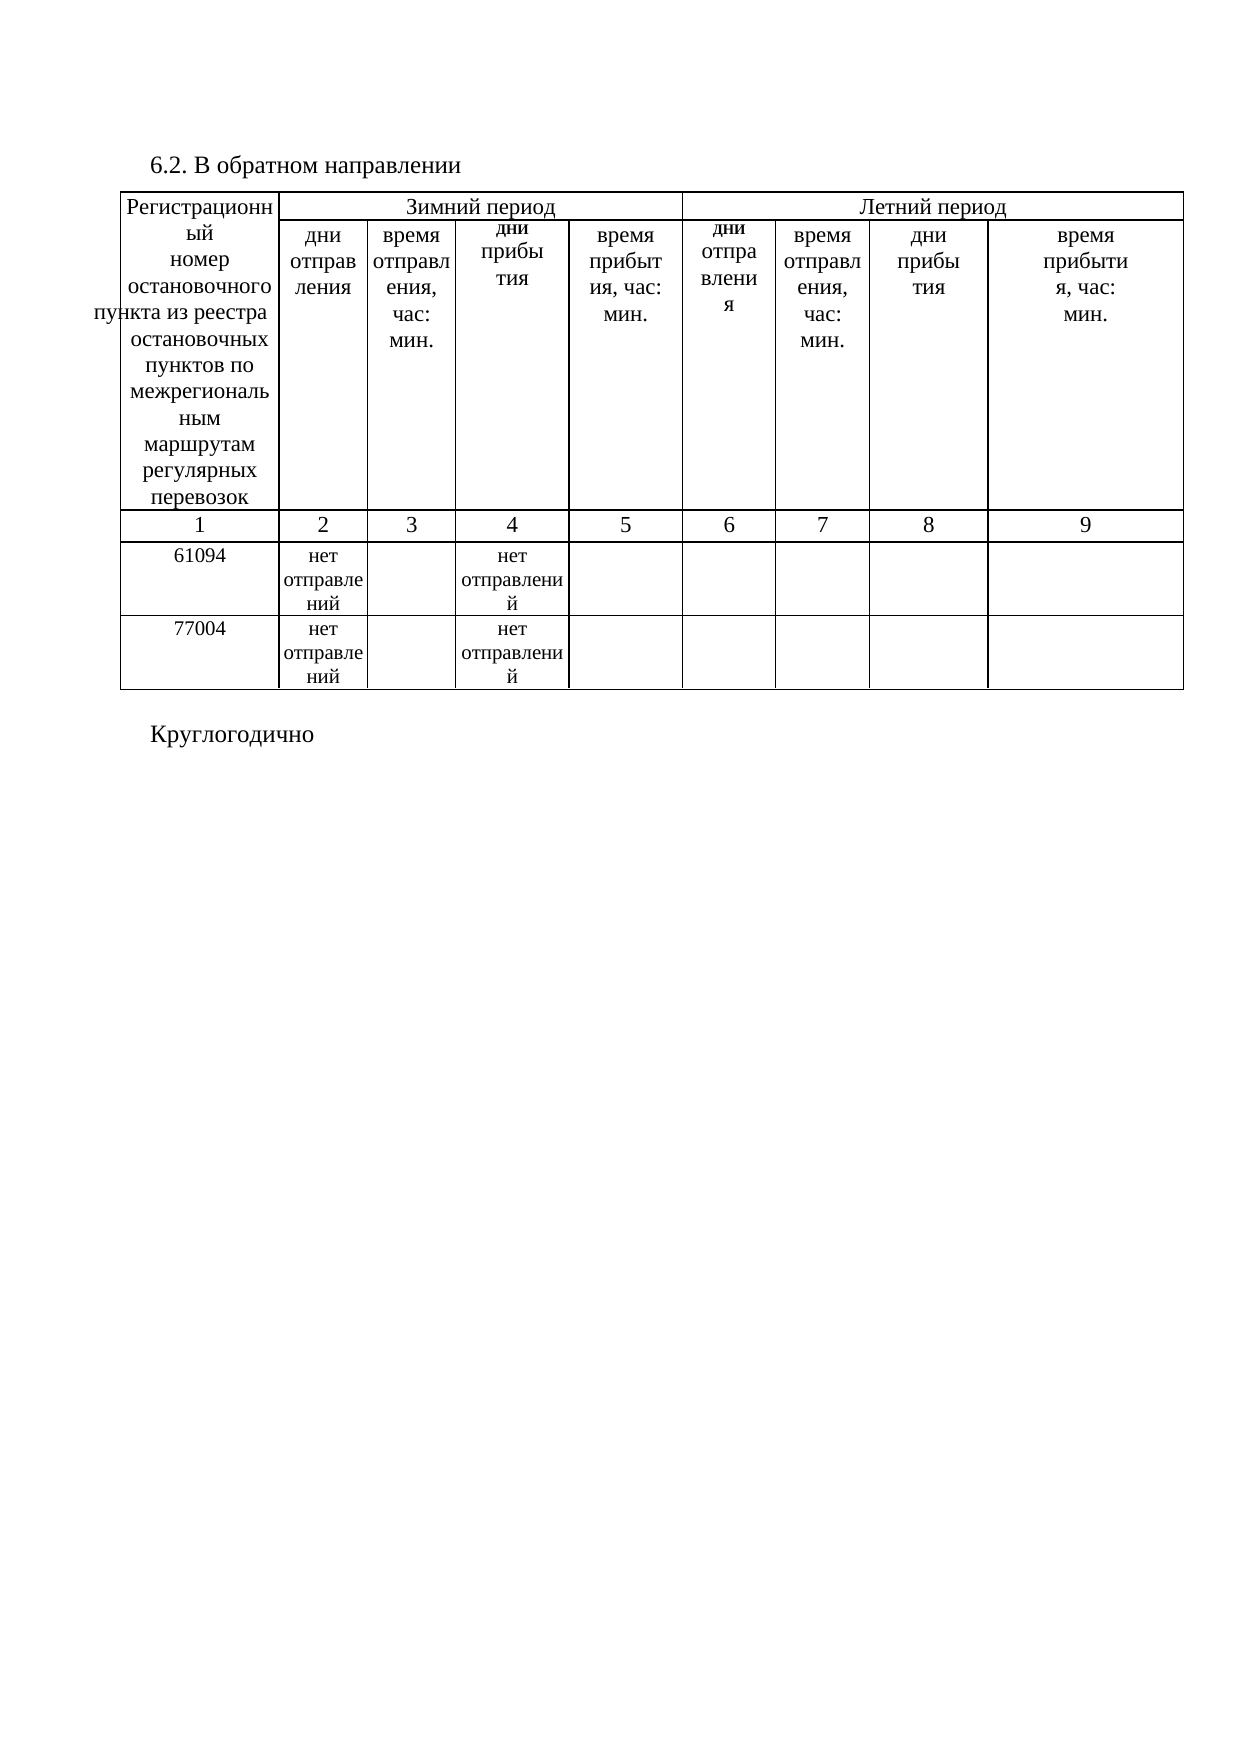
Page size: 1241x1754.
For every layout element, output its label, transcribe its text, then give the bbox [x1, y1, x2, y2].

table_cell 1 [121, 511, 278, 541]
table_cell [570, 616, 682, 688]
table_cell 61094 [121, 543, 278, 615]
table_cell 77004 [121, 616, 278, 688]
text 6.2. В обратном направлении [150, 150, 1090, 179]
table_cell 5 [570, 511, 682, 541]
table_cell 3 [368, 511, 455, 541]
table_cell ДНИ отпра влени я [683, 221, 775, 509]
table_cell [368, 543, 455, 615]
table_cell нет отправлений [456, 616, 568, 688]
table_cell дни отправ ления [280, 221, 367, 509]
table_cell [683, 543, 775, 615]
table_cell [870, 543, 987, 615]
table_cell нет отправлений [280, 543, 367, 615]
table_cell [776, 543, 869, 615]
table_cell 2 [280, 511, 367, 541]
table_cell [989, 543, 1183, 615]
table_cell время отправл ения, час: мин. [776, 221, 869, 509]
table_cell нет отправлений [456, 543, 568, 615]
table_cell ДНИ прибы тия [456, 221, 568, 509]
text Круглогодично [150, 719, 1090, 747]
table_cell 7 [776, 511, 869, 541]
table_cell [776, 616, 869, 688]
table_cell 9 [989, 511, 1183, 541]
table_header Регистрационный номер остановочного пункта из реестра остановочных пунктов по межрегиональным маршрутам регулярных перевозок [121, 193, 278, 509]
table_cell дни прибы тия [870, 221, 987, 509]
table_cell 8 [870, 511, 987, 541]
table_header Летний период [683, 193, 1183, 219]
table_cell 4 [456, 511, 568, 541]
table_cell [989, 616, 1183, 688]
table_header Зимний период [280, 193, 682, 219]
table_cell [683, 616, 775, 688]
table_cell [870, 616, 987, 688]
table_cell [368, 616, 455, 688]
table_cell 6 [683, 511, 775, 541]
table_cell нет отправлений [280, 616, 367, 688]
table_cell время прибыт ия, час: мин. [570, 221, 682, 509]
table_cell время прибыти я, час: мин. [989, 221, 1183, 509]
table_cell [570, 543, 682, 615]
table_cell время отправл ения, час: мин. [368, 221, 455, 509]
